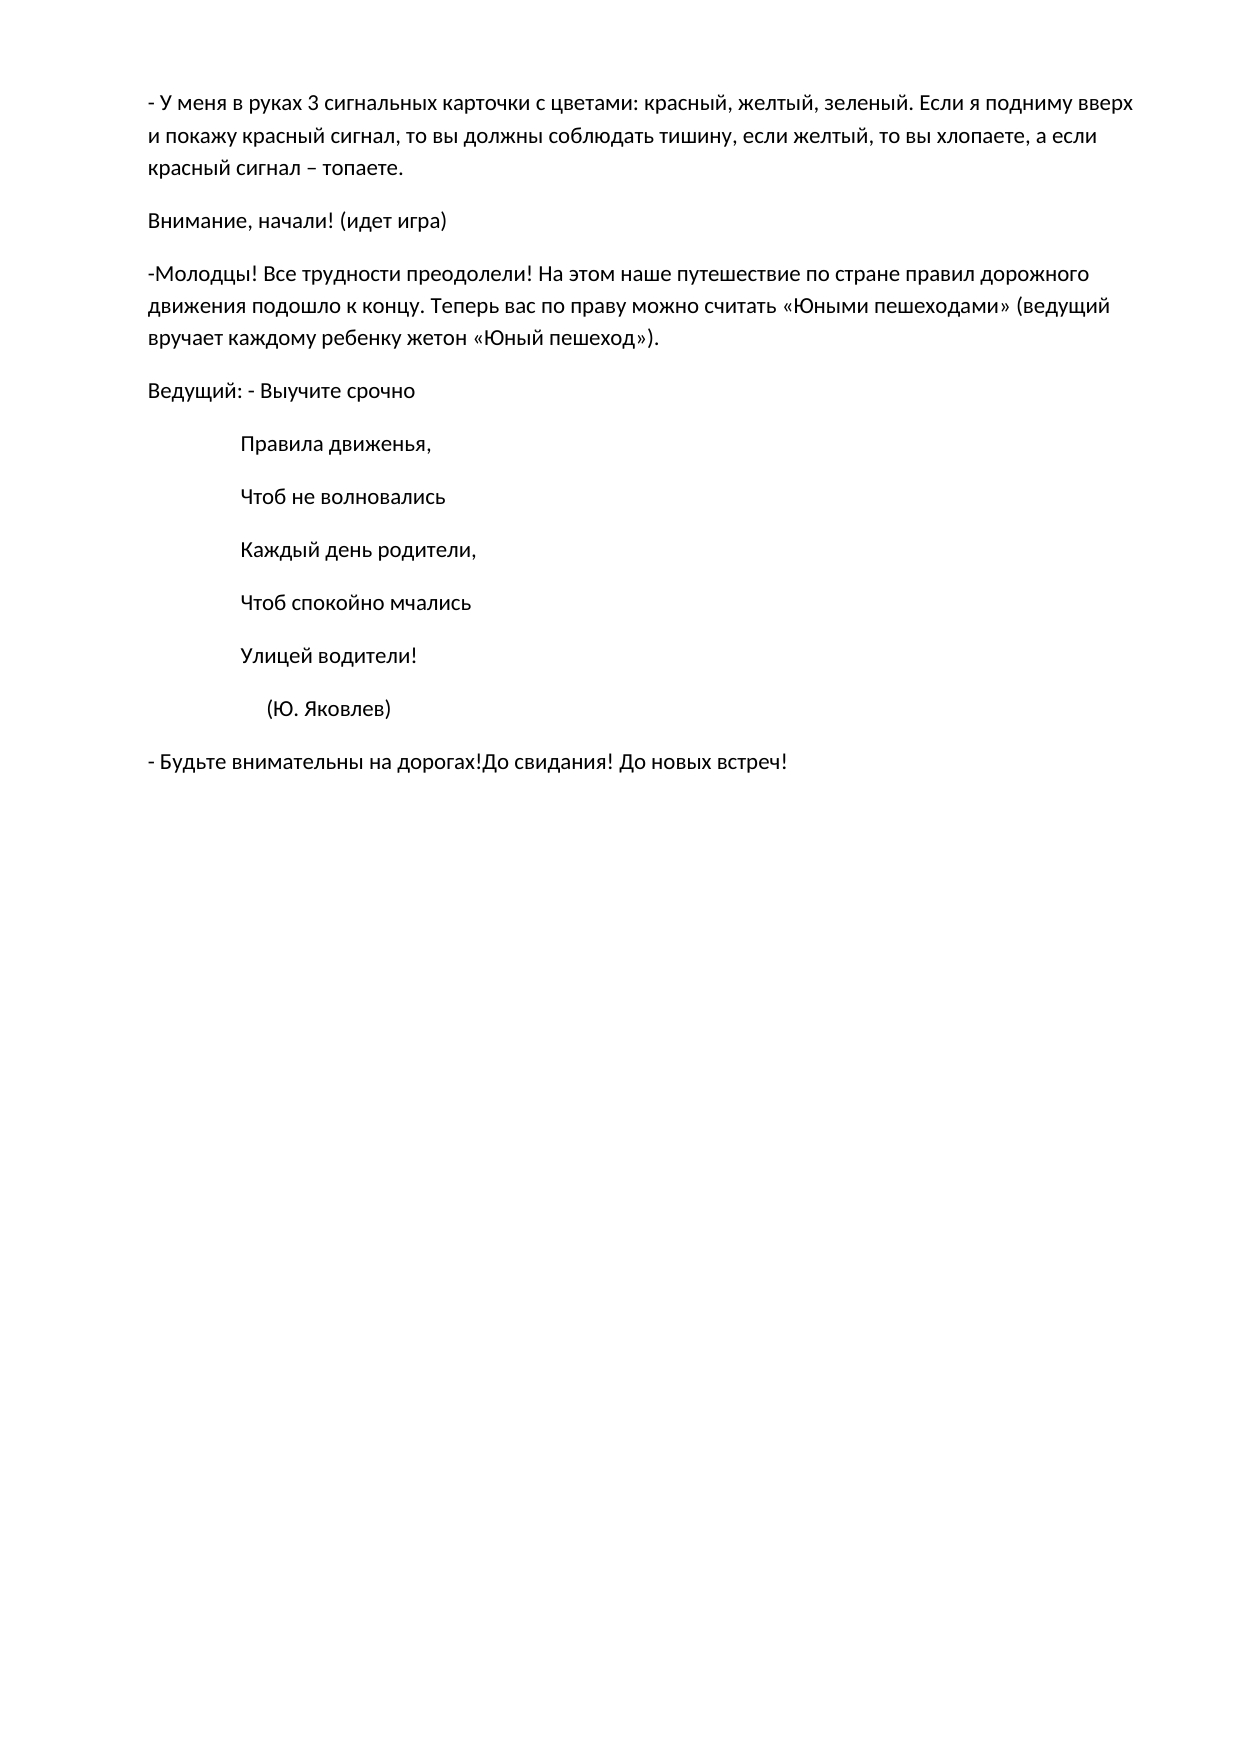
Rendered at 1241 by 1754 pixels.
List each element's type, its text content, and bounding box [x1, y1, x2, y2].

text Чтоб спокойно мчались [148, 588, 1152, 616]
text - Будьте внимательны на дорогах!До свидания! До новых встреч! [148, 747, 1152, 776]
text (Ю. Яковлев) [148, 694, 1152, 722]
text Чтоб не волновались [148, 482, 1152, 510]
text Внимание, начали! (идет игра) [148, 206, 1152, 234]
text Правила движенья, [148, 429, 1152, 457]
text -Молодцы! Все трудности преодолели! На этом наше путешествие по стране правил дорожного движения подошло к концу. Теперь вас по праву можно считать «Юными пешеходами» (ведущий вручает каждому ребенку жетон «Юный пешеход»). [148, 259, 1152, 351]
text Каждый день родители, [148, 535, 1152, 563]
text - У меня в руках 3 сигнальных карточки с цветами: красный, желтый, зеленый. Если я подниму вверх и покажу красный сигнал, то вы должны соблюдать тишину, если желтый, то вы хлопаете, а если красный сигнал – топаете. [148, 88, 1152, 181]
text Улицей водители! [148, 641, 1152, 669]
text Ведущий: - Выучите срочно [148, 376, 1152, 404]
